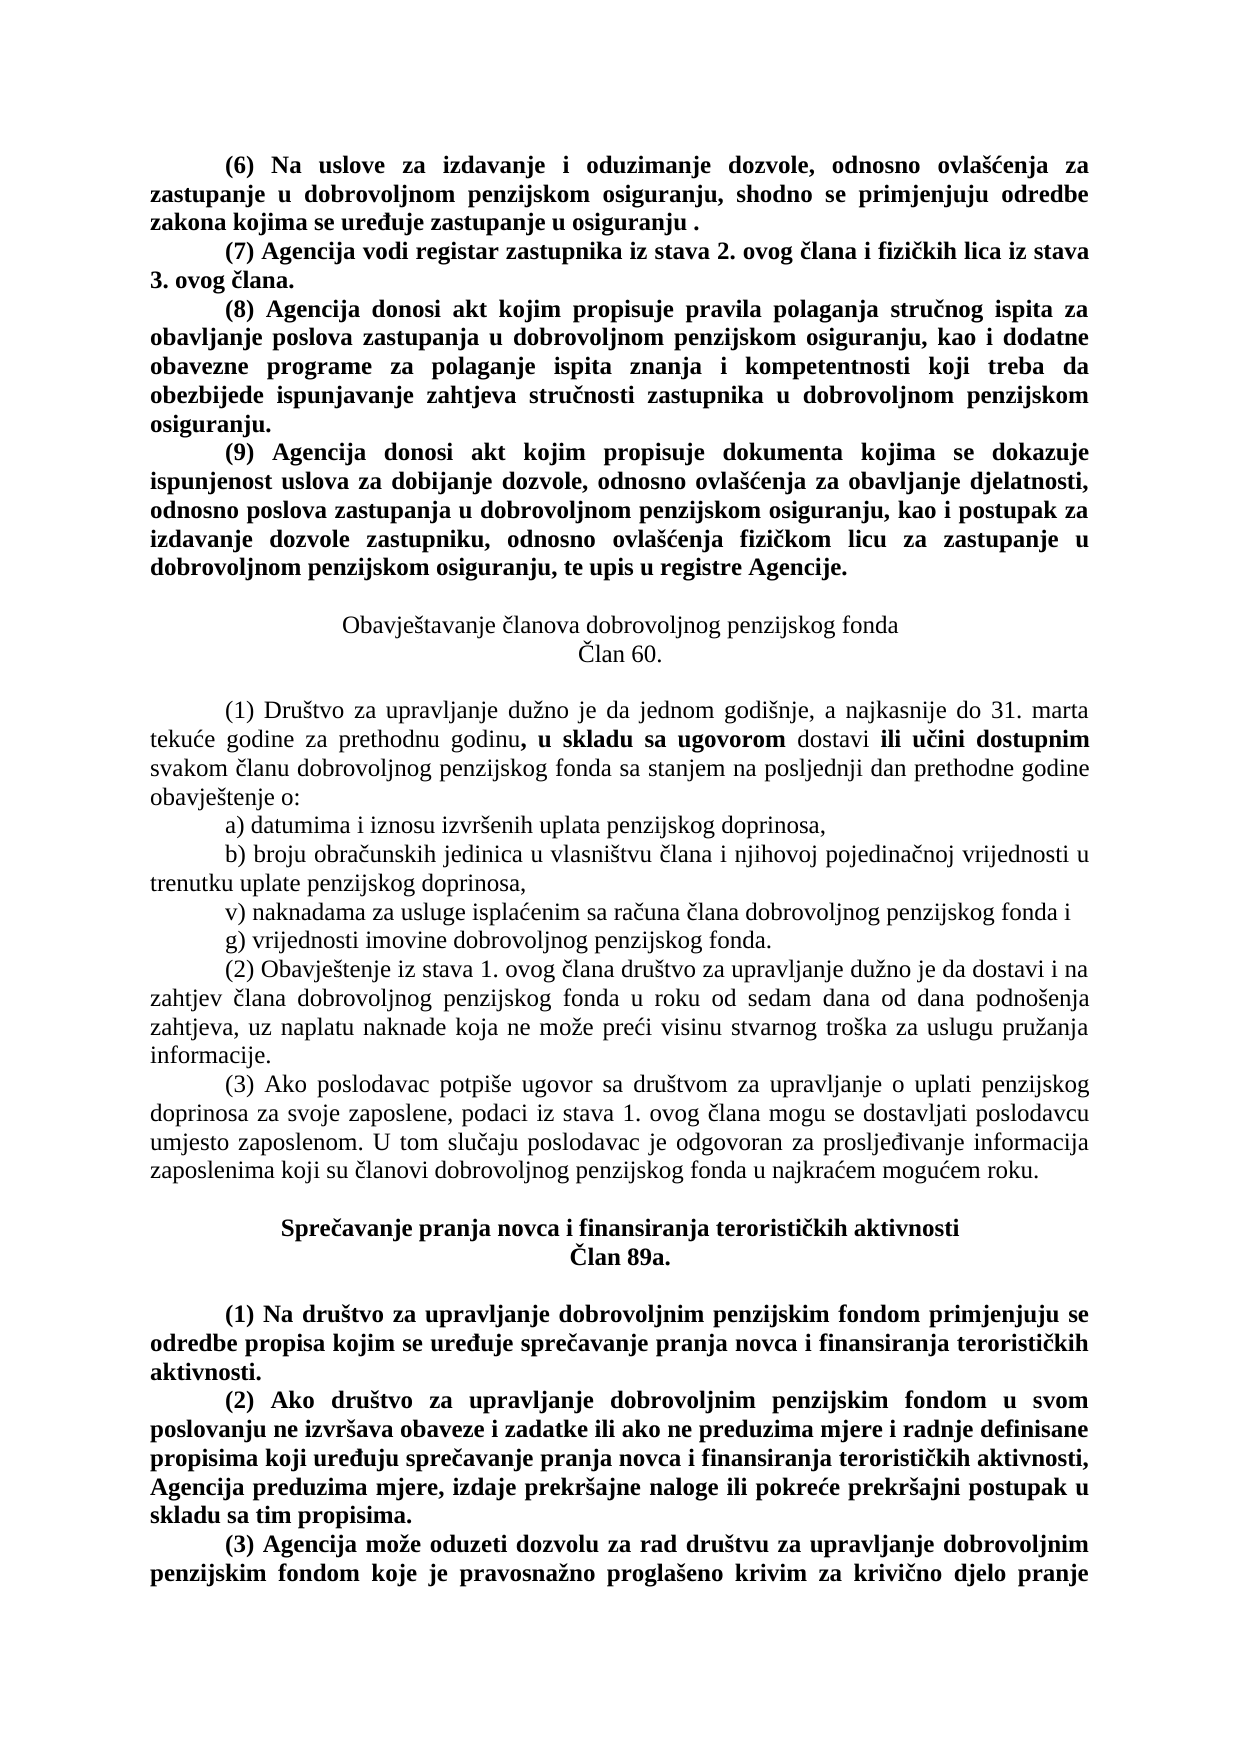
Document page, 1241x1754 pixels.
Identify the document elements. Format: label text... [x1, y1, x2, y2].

text Član 60. [150, 639, 1090, 667]
text a) datumima i iznosu izvršenih uplata penzijskog doprinosa, [150, 811, 1090, 839]
text (3) Ako poslodavac potpiše ugovor sa društvom za upravljanje o uplati penzijskog doprinosa za svoje zaposlene, podaci iz stava 1. ovog člana mogu se dostavljati poslodavcu umjesto zaposlenom. U tom slučaju poslodavac je odgovoran za prosljeđivanje informacija zaposlenima koji su članovi dobrovoljnog penzijskog fonda u najkraćem mogućem roku. [150, 1069, 1090, 1184]
text b) broju obračunskih jedinica u vlasništvu člana i njihovoj pojedinačnoj vrijednosti u trenutku uplate penzijskog doprinosa, [150, 839, 1090, 897]
text (7) Agencija vodi registar zastupnika iz stava 2. ovog člana i fizičkih lica iz stava 3. ovog člana. [150, 236, 1090, 294]
text v) naknadama za usluge isplaćenim sa računa člana dobrovoljnog penzijskog fonda i [150, 897, 1090, 926]
text (1) Društvo za upravljanje dužno je da jednom godišnje, a najkasnije do 31. marta tekuće godine za prethodnu godinu, u skladu sa ugovorom dostavi ili učini dostupnim svakom članu dobrovoljnog penzijskog fonda sa stanjem na posljednji dan prethodne godine obavještenje o: [150, 696, 1090, 811]
text (9) Agencija donosi akt kojim propisuje dokumenta kojima se dokazuje ispunjenost uslova za dobijanje dozvole, odnosno ovlašćenja za obavljanje djelatnosti, odnosno poslova zastupanja u dobrovoljnom penzijskom osiguranju, kao i postupak za izdavanje dozvole zastupniku, odnosno ovlašćenja fizičkom licu za zastupanje u dobrovoljnom penzijskom osiguranju, te upis u registre Agencije. [150, 437, 1090, 581]
text (1) Na društvo za upravljanje dobrovoljnim penzijskim fondom primjenjuju se odredbe propisa kojim se uređuje sprečavanje pranja novca i finansiranja terorističkih aktivnosti. [150, 1299, 1090, 1386]
text Sprečavanje pranja novca i finansiranja terorističkih aktivnosti [150, 1213, 1090, 1242]
text Obavještavanje članova dobrovoljnog penzijskog fonda [150, 610, 1090, 639]
text (6) Na uslove za izdavanje i oduzimanje dozvole, odnosno ovlašćenja za zastupanje u dobrovoljnom penzijskom osiguranju, shodno se primjenjuju odredbe zakona kojima se uređuje zastupanje u osiguranju . [150, 150, 1090, 236]
text Član 89a. [150, 1242, 1090, 1271]
text (8) Agencija donosi akt kojim propisuje pravila polaganja stručnog ispita za obavljanje poslova zastupanja u dobrovoljnom penzijskom osiguranju, kao i dodatne obavezne programe za polaganje ispita znanja i kompetentnosti koji treba da obezbijede ispunjavanje zahtjeva stručnosti zastupnika u dobrovoljnom penzijskom osiguranju. [150, 294, 1090, 437]
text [150, 1529, 1090, 1587]
text (2) Ako društvo za upravljanje dobrovoljnim penzijskim fondom u svom poslovanju ne izvršava obaveze i zadatke ili ako ne preduzima mjere i radnje definisane propisima koji uređuju sprečavanje pranja novca i finansiranja terorističkih aktivnosti, Agencija preduzima mjere, izdaje prekršajne naloge ili pokreće prekršajni postupak u skladu sa tim propisima. [150, 1386, 1090, 1529]
text g) vrijednosti imovine dobrovoljnog penzijskog fonda. [150, 926, 1090, 954]
text (2) Obavještenje iz stava 1. ovog člana društvo za upravljanje dužno je da dostavi i na zahtjev člana dobrovoljnog penzijskog fonda u roku od sedam dana od dana podnošenja zahtjeva, uz naplatu naknade koja ne može preći visinu stvarnog troška za uslugu pružanja informacije. [150, 954, 1090, 1069]
